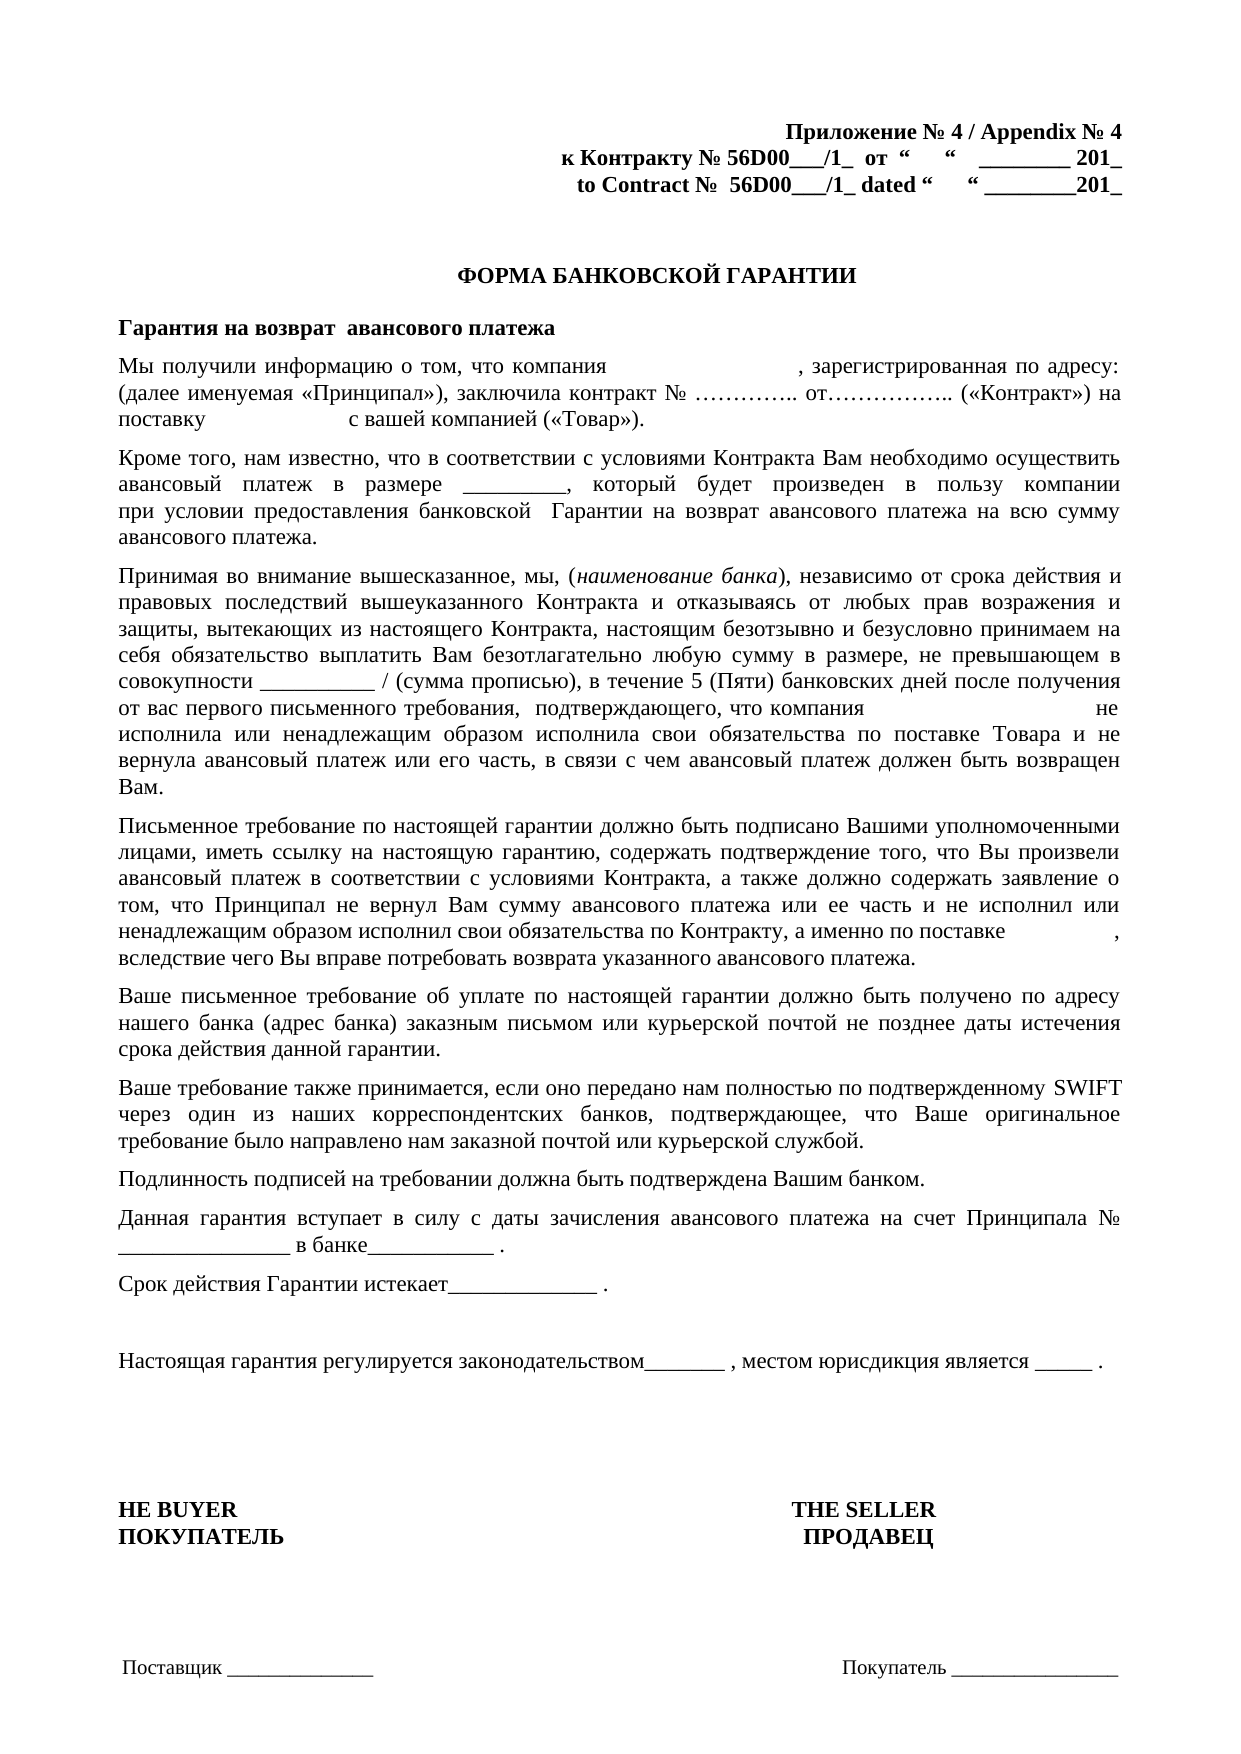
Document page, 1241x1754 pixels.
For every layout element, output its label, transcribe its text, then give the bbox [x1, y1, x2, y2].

text HE BUYER THE SELLER [118, 1496, 1122, 1523]
text Подлинность подписей на требовании должна быть подтверждена Вашим банком. [118, 1166, 1122, 1192]
text Приложение № 4 / Appendix № 4 [118, 118, 1122, 144]
text Письменное требование по настоящей гарантии должно быть подписано Вашими уполномоченными лицами, иметь ссылку на настоящую гарантию, содержать подтверждение того, что Вы произвели авансовый платеж в соответствии с условиями Контракта, а также должно содержать заявление о том, что Принципал не вернул Вам сумму авансового платежа или ее часть и не исполнил или ненадлежащим образом исполнил свои обязательства по Контракту, а именно по поставке , вследствие чего Вы вправе потребовать возврата указанного авансового платежа. [118, 812, 1122, 970]
text Данная гарантия вступает в силу с даты зачисления авансового платежа на счет Принципала № _______________ в банке___________ . [118, 1204, 1122, 1257]
text к Контракту № 56D00___/1_ от “ “ ________ 201_ [118, 144, 1122, 171]
text Настоящая гарантия регулируется законодательством_______ , местом юрисдикция является _____ . [118, 1347, 1122, 1374]
text Форма Банковской гарантии [192, 262, 1122, 289]
text Мы получили информацию о том, что компания , зарегистрированная по адресу: (далее именуемая «Принципал»), заключила контракт № ………….. от…………….. («Контракт») на поставку с вашей компанией («Товар»). [118, 353, 1122, 432]
text Гарантия на возврат авансового платежа [118, 314, 1122, 340]
text Кроме того, нам известно, что в соответствии с условиями Контракта Вам необходимо осуществить авансовый платеж в размере _________, который будет произведен в пользу компании при условии предоставления банковской Гарантии на возврат авансового платежа на всю сумму авансового платежа. [118, 444, 1122, 549]
text Принимая во внимание вышесказанное, мы, (наименование банка), независимо от срока действия и правовых последствий вышеуказанного Контракта и отказываясь от любых прав возражения и защиты, вытекающих из настоящего Контракта, настоящим безотзывно и безусловно принимаем на себя обязательство выплатить Вам безотлагательно любую сумму в размере, не превышающем в совокупности __________ / (сумма прописью), в течение 5 (Пяти) банковских дней после получения от вас первого письменного требования, подтверждающего, что компания не исполнила или ненадлежащим образом исполнила свои обязательства по поставке Товара и не вернула авансовый платеж или его часть, в связи с чем авансовый платеж должен быть возвращен Вам. [118, 562, 1122, 799]
text Ваше требование также принимается, если оно передано нам полностью по подтвержденному SWIFT через один из наших корреспондентских банков, подтверждающее, что Ваше оригинальное требование было направлено нам заказной почтой или курьерской службой. [118, 1074, 1122, 1153]
text Срок действия Гарантии истекает_____________ . [118, 1269, 1122, 1296]
text Ваше письменное требование об уплате по настоящей гарантии должно быть получено по адресу нашего банка (адрес банка) заказным письмом или курьерской почтой не позднее даты истечения срока действия данной гарантии. [118, 982, 1122, 1061]
text ПОКУПАТЕЛЬ ПРОДАВЕЦ [118, 1523, 1122, 1549]
text to Contract № 56D00___/1_ dated “ “ ________201_ [118, 171, 1122, 197]
